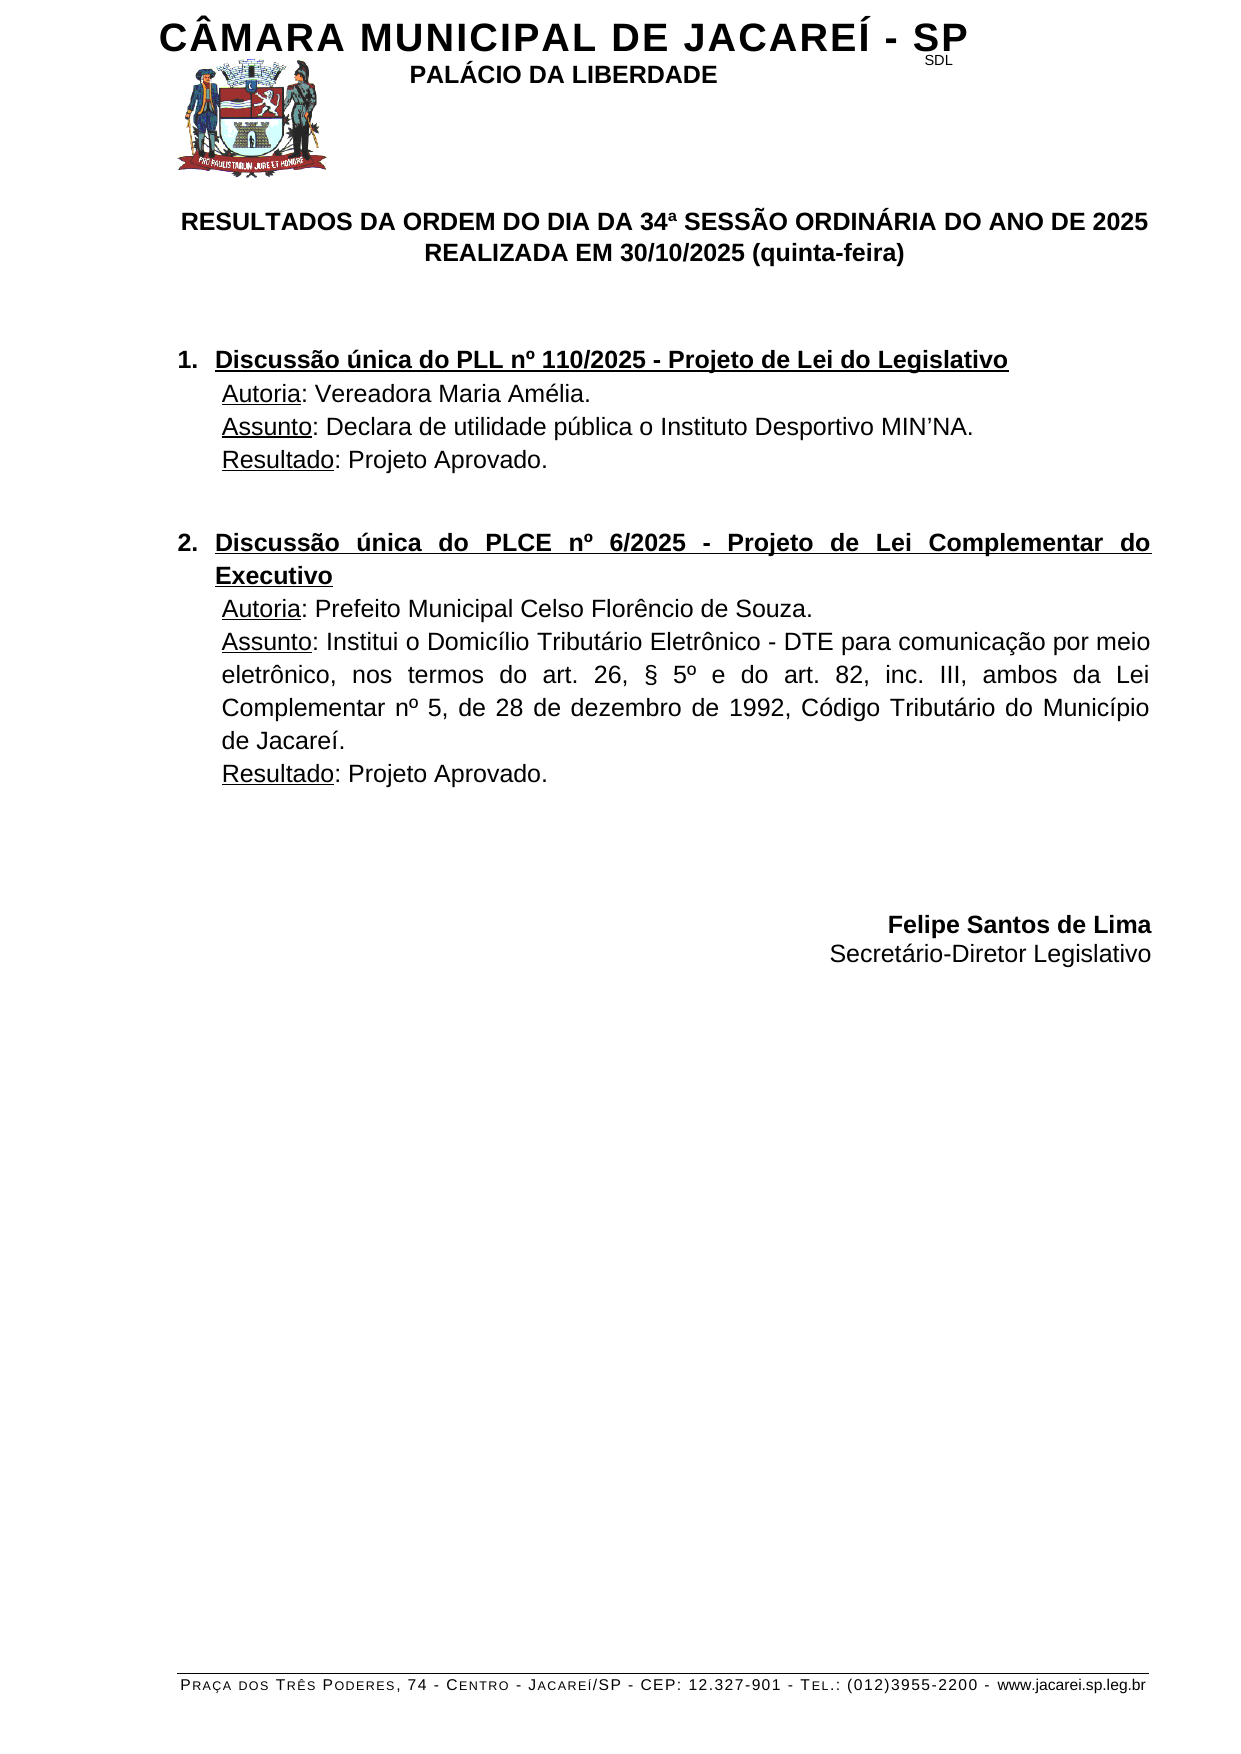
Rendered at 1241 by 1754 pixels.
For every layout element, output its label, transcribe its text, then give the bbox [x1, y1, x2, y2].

text Assunto: Institui o Domicílio Tributário Eletrônico - DTE para comunicação por meio eletrônico, nos termos do art. 26, § 5º e do art. 82, inc. III, ambos da Lei Complementar nº 5, de 28 de dezembro de 1992, Código Tributário do Município de Jacareí. [221, 627, 1152, 755]
text Autoria: Prefeito Municipal Celso Florêncio de Souza. [222, 594, 1152, 623]
text Secretário-Diretor Legislativo [177, 939, 1152, 968]
text Autoria: Vereadora Maria Amélia. [222, 378, 1152, 407]
text Resultado: Projeto Aprovado. [222, 759, 1152, 788]
text Felipe Santos de Lima [177, 910, 1152, 939]
text RESULTADOS DA ORDEM DO DIA DA 34ª SESSÃO ORDINÁRIA DO ANO DE 2025 [177, 207, 1152, 236]
text Assunto: Declara de utilidade pública o Instituto Desportivo MIN’NA. [222, 412, 1152, 440]
text Resultado: Projeto Aprovado. [222, 444, 1152, 473]
picture [177, 58, 327, 178]
text REALIZADA EM 30/10/2025 (quinta-feira) [177, 238, 1152, 267]
list Discussão única do PLL nº 110/2025 - Projeto de Lei do Legislativo [177, 346, 1152, 374]
list Discussão única do PLCE nº 6/2025 - Projeto de Lei Complementar do Executivo [177, 528, 1152, 590]
